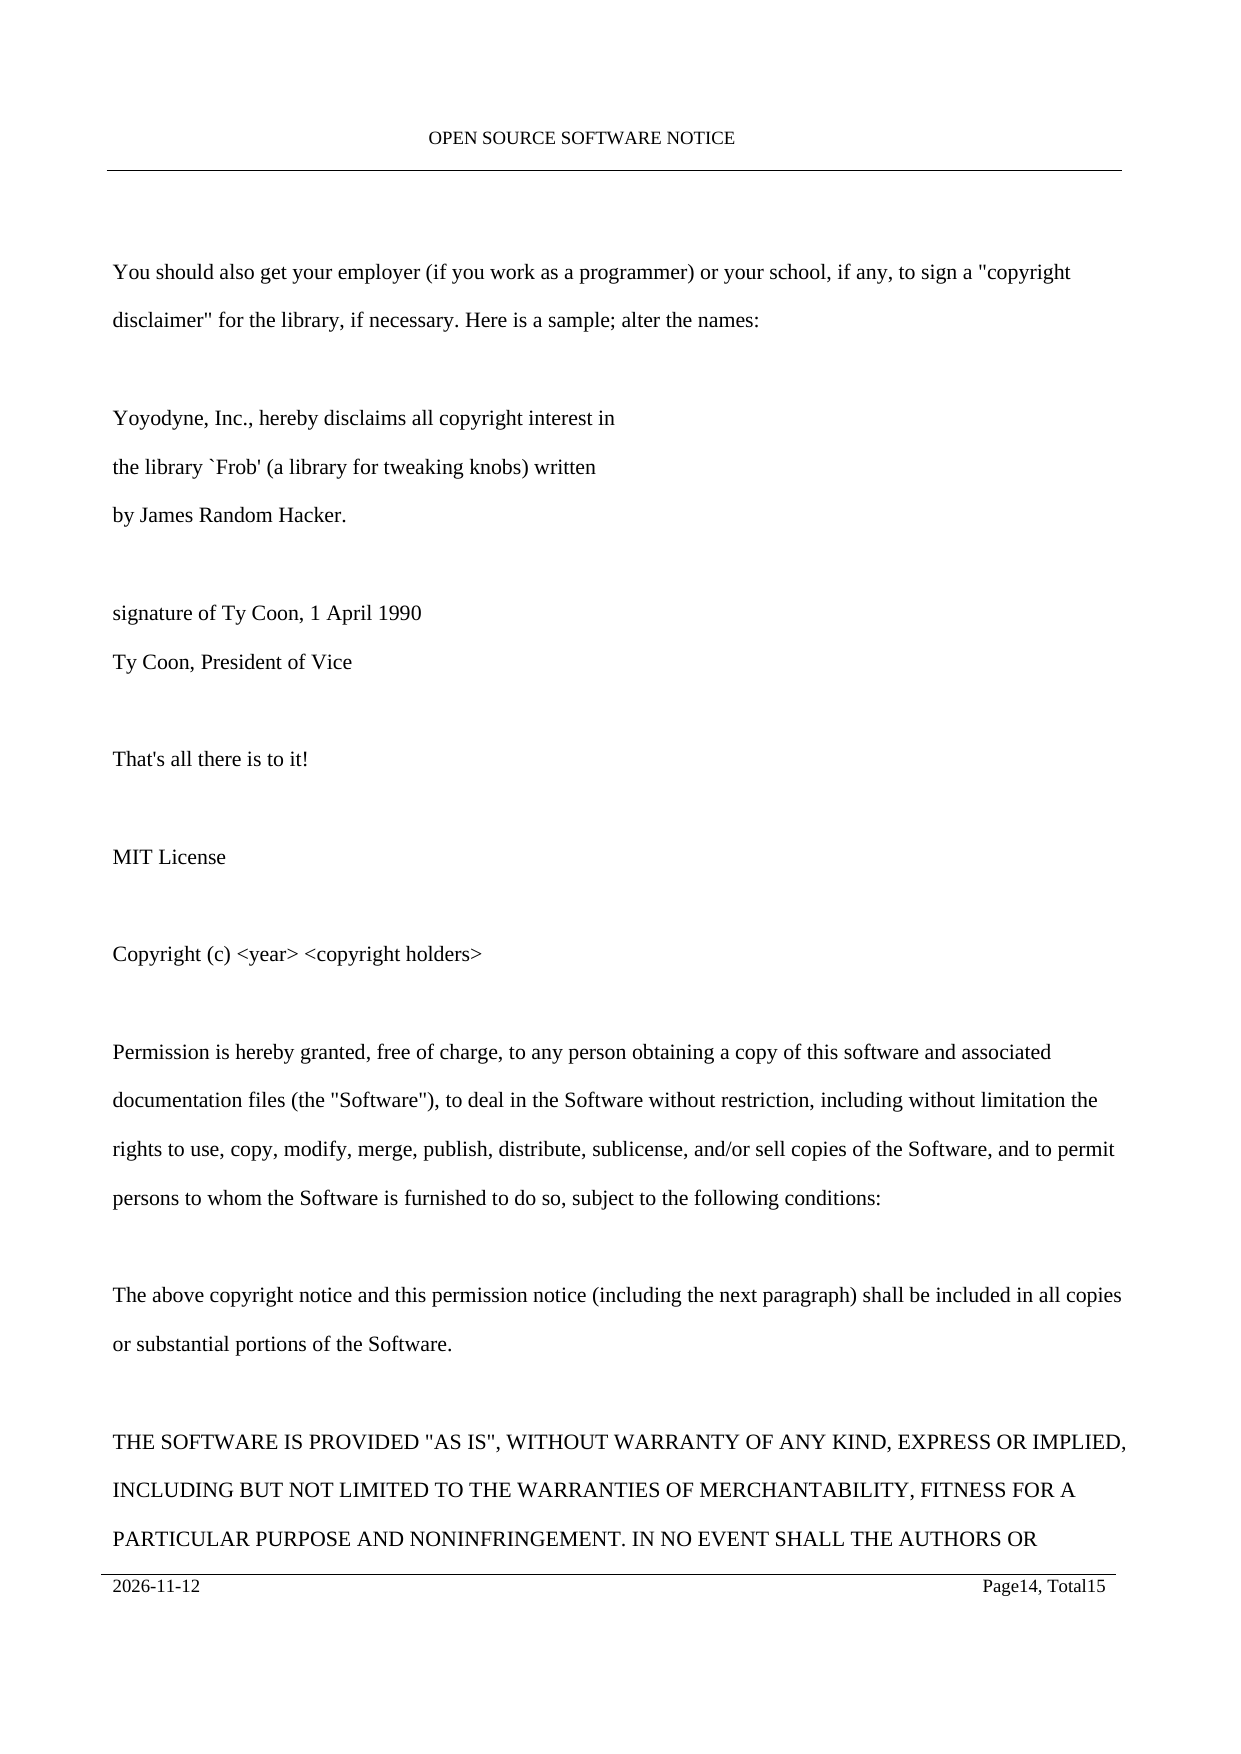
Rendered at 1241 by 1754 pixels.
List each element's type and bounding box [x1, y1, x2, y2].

text [112, 206, 1128, 1555]
